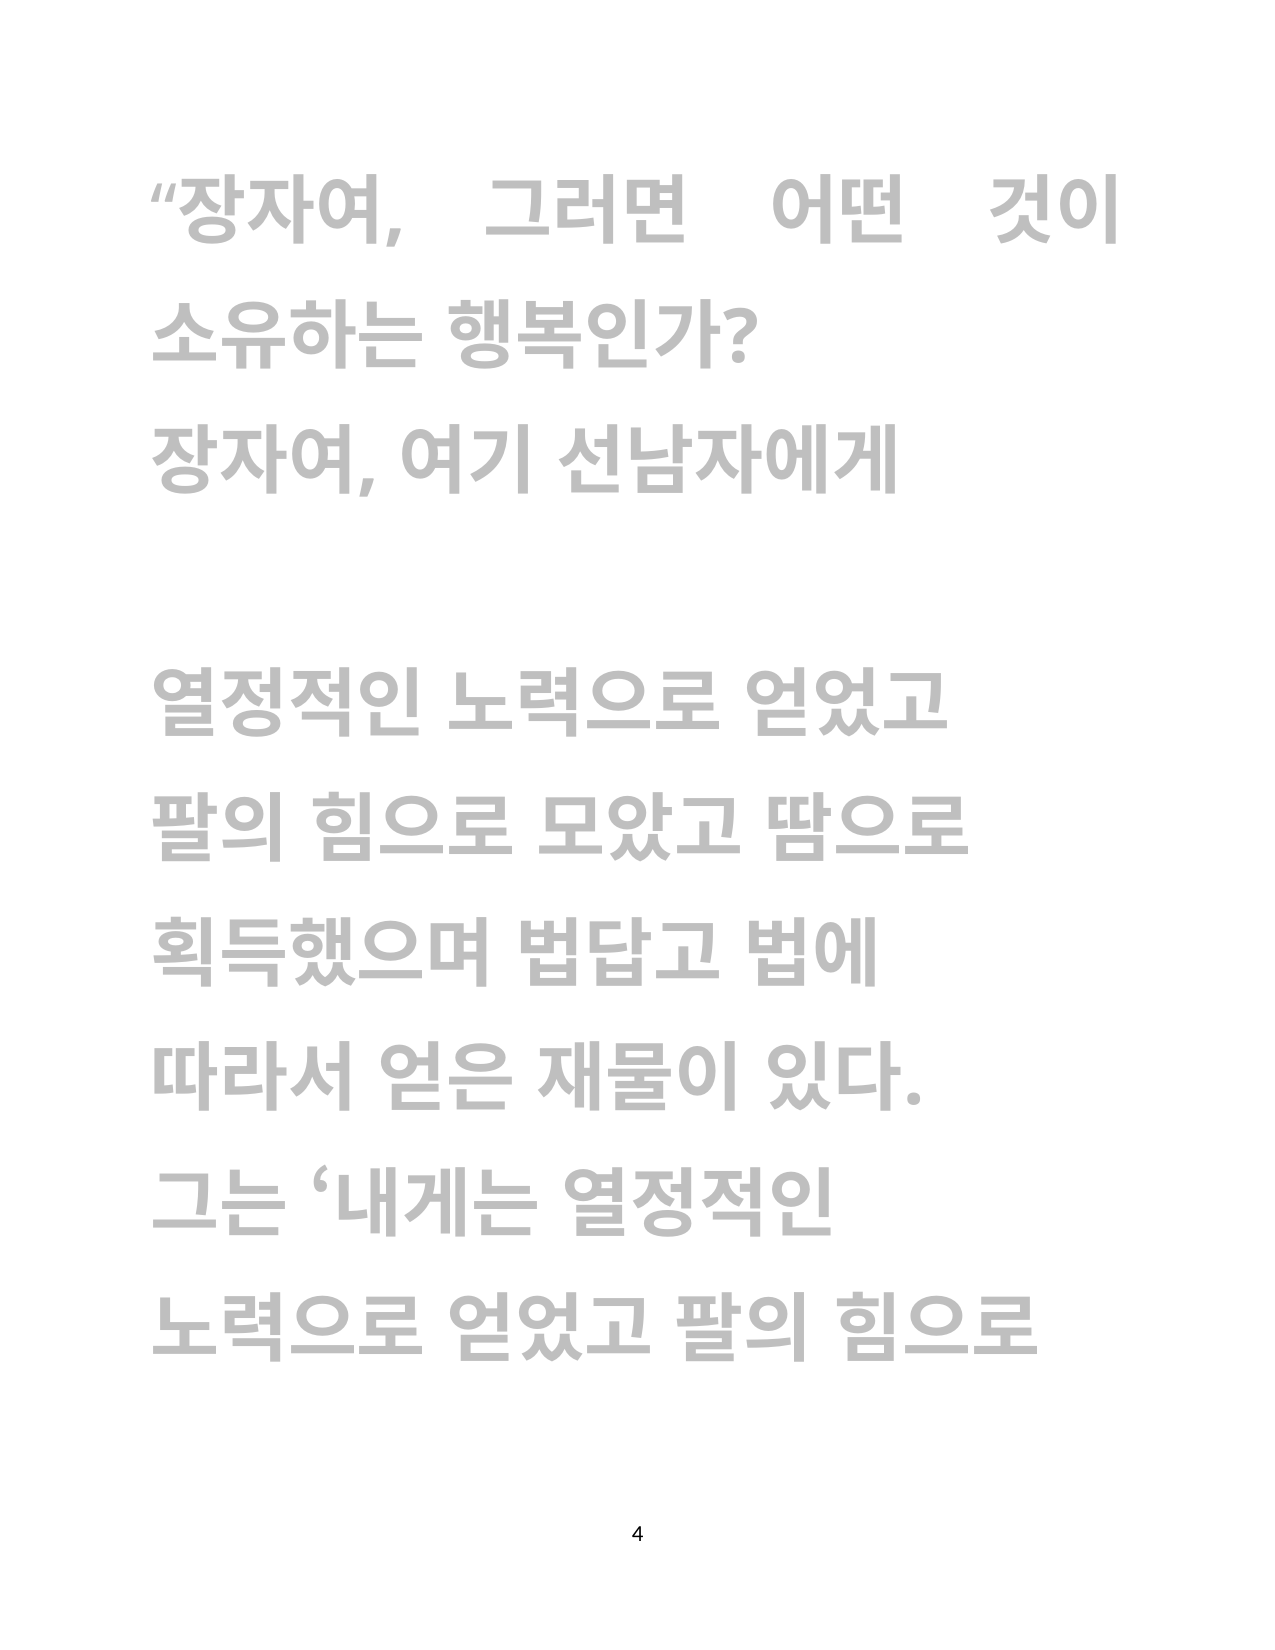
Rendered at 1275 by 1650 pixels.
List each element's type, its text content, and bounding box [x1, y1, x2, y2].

text 팔의 힘으로 모았고 땀으로 [150, 768, 1125, 877]
text 따라서 얻은 재물이 있다. [150, 1018, 1125, 1127]
text 열정적인 노력으로 얻었고 [150, 643, 1125, 752]
text 노력으로 얻었고 팔의 힘으로 [150, 1268, 1125, 1377]
text 그는 ‘내게는 열정적인 [150, 1143, 1125, 1252]
text 획득했으며 법답고 법에 [150, 893, 1125, 1002]
text “장자여, 그러면 어떤 것이 소유하는 행복인가? [150, 150, 1125, 384]
text 장자여, 여기 선남자에게 [150, 400, 1125, 509]
